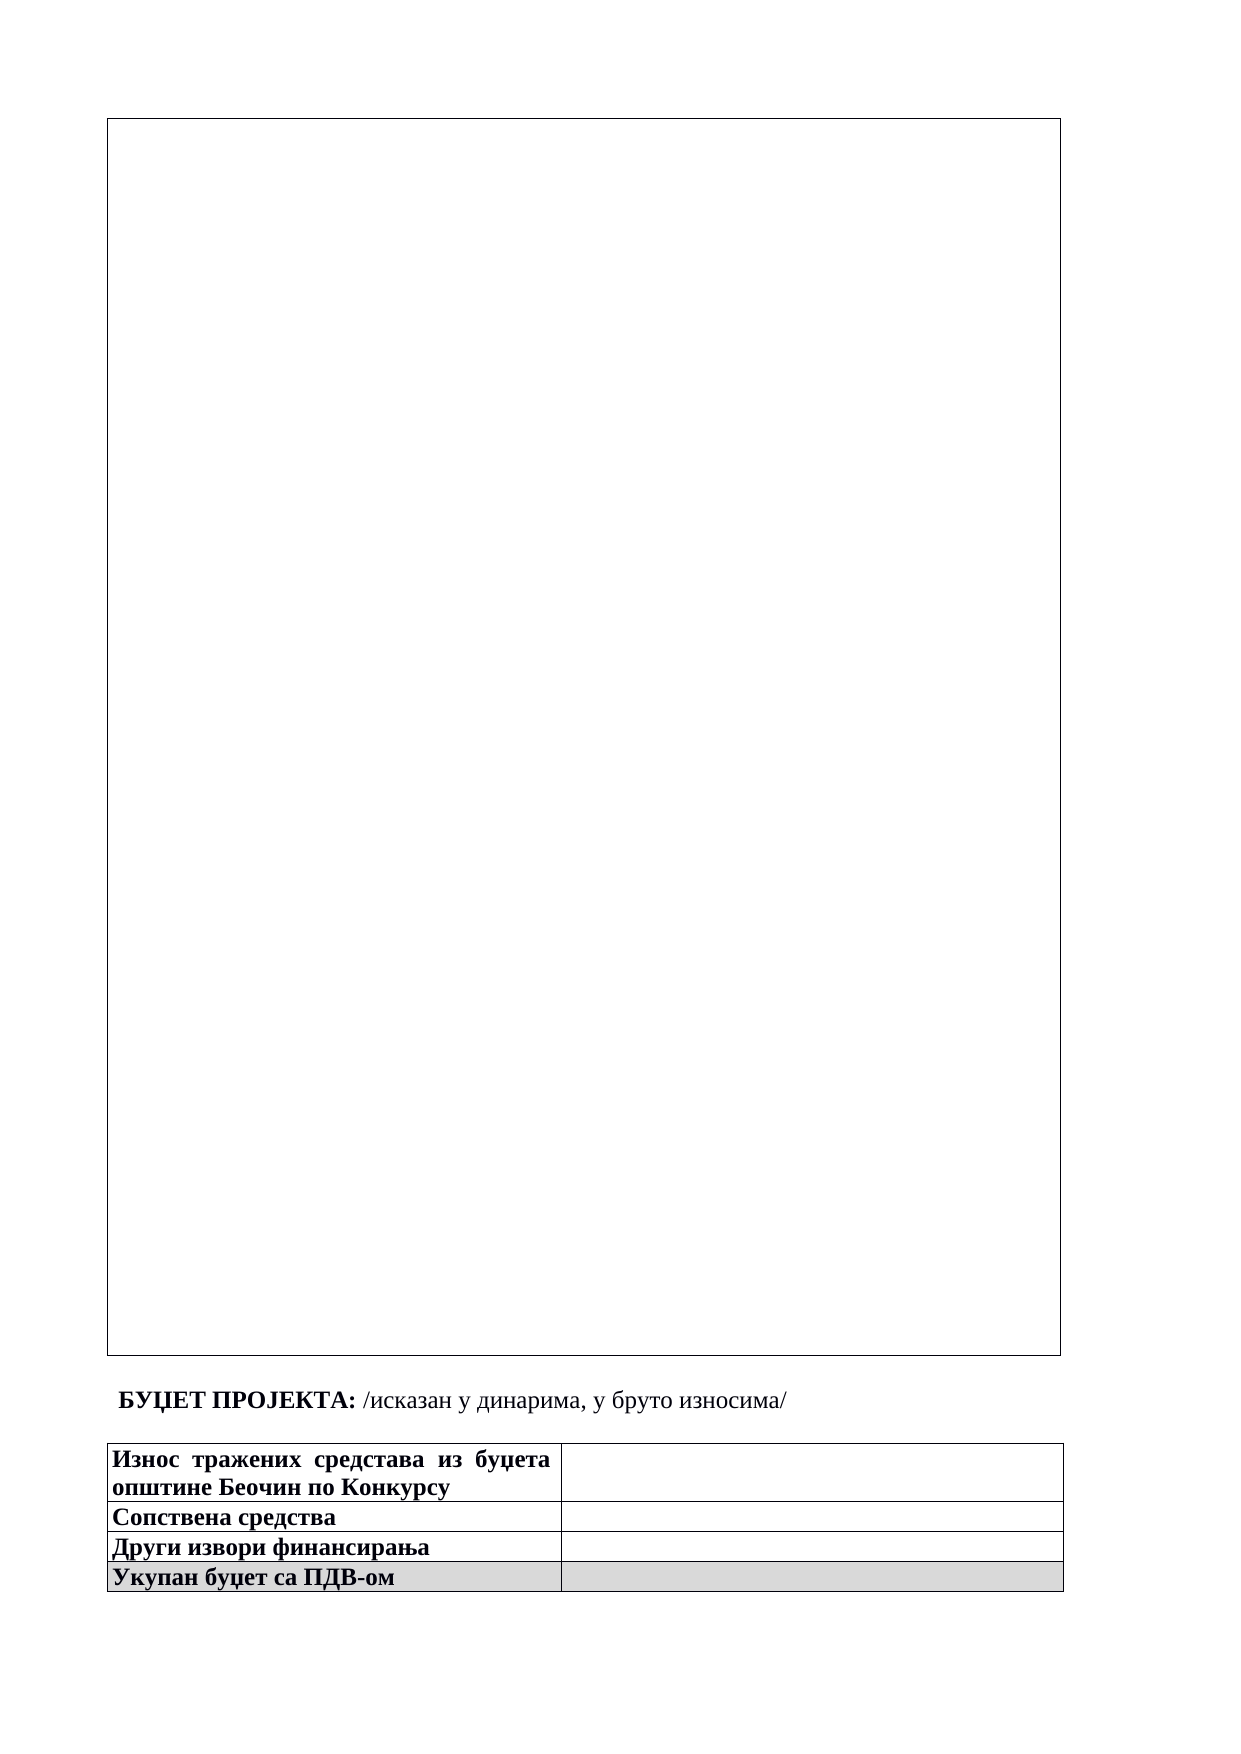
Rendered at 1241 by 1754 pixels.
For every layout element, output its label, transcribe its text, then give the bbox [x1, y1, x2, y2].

table_cell [562, 1532, 1063, 1561]
text БУЏЕТ ПРОЈЕКТА: /исказан у динарима, у бруто износима/ [118, 1385, 1122, 1414]
table_cell [562, 1502, 1063, 1531]
table_cell [562, 1562, 1063, 1591]
table_header [108, 119, 1060, 1355]
table_cell Други извори финансирања [108, 1532, 561, 1561]
table_header [562, 1444, 1063, 1501]
table_cell Сопствена средства [108, 1502, 561, 1531]
table_cell Укупан буџет са ПДВ-ом [108, 1562, 561, 1591]
table_header Износ тражених средстава из буџета општине Беочин по Конкурсу [108, 1444, 561, 1501]
